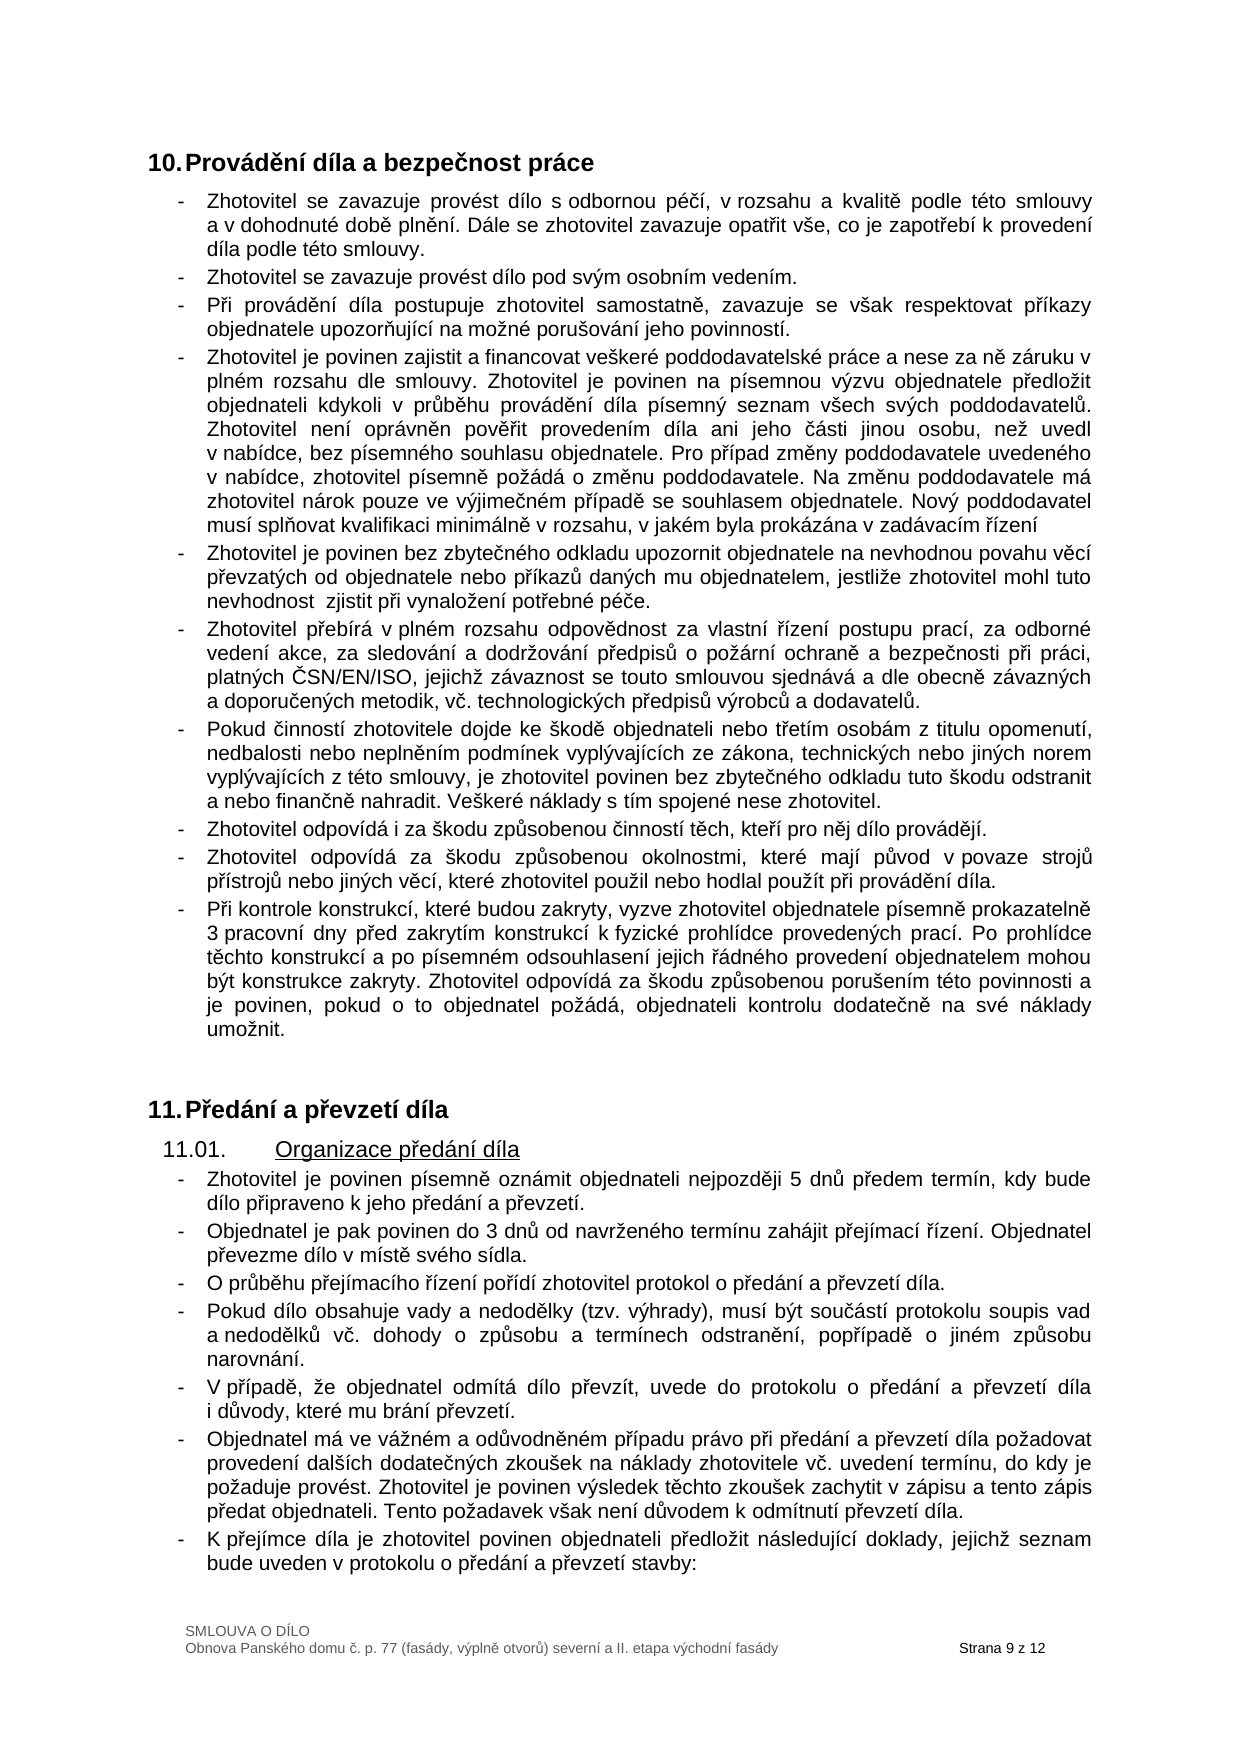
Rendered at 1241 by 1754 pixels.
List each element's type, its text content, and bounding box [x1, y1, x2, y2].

text Zhotovitel je povinen zajistit a financovat veškeré poddodavatelské práce a nese za ně záruku v plném rozsahu dle smlouvy. Zhotovitel je povinen na písemnou výzvu objednatele předložit objednateli kdykoli v průběhu provádění díla písemný seznam všech svých poddodavatelů. Zhotovitel není oprávněn pověřit provedením díla ani jeho části jinou osobu, než uvedl v nabídce, bez písemného souhlasu objednatele. Pro případ změny poddodavatele uvedeného v nabídce, zhotovitel písemně požádá o změnu poddodavatele. Na změnu poddodavatele má zhotovitel nárok pouze ve výjimečném případě se souhlasem objednatele. Nový poddodavatel musí splňovat kvalifikaci minimálně v rozsahu, v jakém byla prokázána v zadávacím řízení [177, 345, 1093, 537]
text Při kontrole konstrukcí, které budou zakryty, vyzve zhotovitel objednatele písemně prokazatelně 3 pracovní dny před zakrytím konstrukcí k fyzické prohlídce provedených prací. Po prohlídce těchto konstrukcí a po písemném odsouhlasení jejich řádného provedení objednatelem mohou být konstrukce zakryty. Zhotovitel odpovídá za škodu způsobenou porušením této povinnosti a je povinen, pokud o to objednatel požádá, objednateli kontrolu dodatečně na své náklady umožnit. [177, 897, 1093, 1041]
text Zhotovitel je povinen písemně oznámit objednateli nejpozději 5 dnů předem termín, kdy bude dílo připraveno k jeho předání a převzetí. [177, 1167, 1093, 1215]
text Zhotovitel odpovídá i za škodu způsobenou činností těch, kteří pro něj dílo provádějí. [177, 817, 1093, 841]
text K přejímce díla je zhotovitel povinen objednateli předložit následující doklady, jejichž seznam bude uveden v protokolu o předání a převzetí stavby: [177, 1527, 1093, 1575]
text Zhotovitel se zavazuje provést dílo s odbornou péčí, v rozsahu a kvalitě podle této smlouvy a v dohodnuté době plnění. Dále se zhotovitel zavazuje opatřit vše, co je zapotřebí k provedení díla podle této smlouvy. [177, 189, 1093, 261]
text Objednatel má ve vážném a odůvodněném případu právo při předání a převzetí díla požadovat provedení dalších dodatečných zkoušek na náklady zhotovitele vč. uvedení termínu, do kdy je požaduje provést. Zhotovitel je povinen výsledek těchto zkoušek zachytit v zápisu a tento zápis předat objednateli. Tento požadavek však není důvodem k odmítnutí převzetí díla. [177, 1427, 1093, 1523]
subtitle Organizace předání díla [162, 1136, 1093, 1163]
text Pokud činností zhotovitele dojde ke škodě objednateli nebo třetím osobám z titulu opomenutí, nedbalosti nebo neplněním podmínek vyplývajících ze zákona, technických nebo jiných norem vyplývajících z této smlouvy, je zhotovitel povinen bez zbytečného odkladu tuto škodu odstranit a nebo finančně nahradit. Veškeré náklady s tím spojené nese zhotovitel. [177, 717, 1093, 813]
text Zhotovitel přebírá v plném rozsahu odpovědnost za vlastní řízení postupu prací, za odborné vedení akce, za sledování a dodržování předpisů o požární ochraně a bezpečnosti při práci, platných ČSN/EN/ISO, jejichž závaznost se touto smlouvou sjednává a dle obecně závazných a doporučených metodik, vč. technologických předpisů výrobců a dodavatelů. [177, 617, 1093, 713]
text Zhotovitel se zavazuje provést dílo pod svým osobním vedením. [177, 265, 1093, 289]
subtitle Provádění díla a bezpečnost práce [148, 148, 1093, 176]
text V případě, že objednatel odmítá dílo převzít, uvede do protokolu o předání a převzetí díla i důvody, které mu brání převzetí. [177, 1375, 1093, 1423]
text Zhotovitel je povinen bez zbytečného odkladu upozornit objednatele na nevhodnou povahu věcí převzatých od objednatele nebo příkazů daných mu objednatelem, jestliže zhotovitel mohl tuto nevhodnost zjistit při vynaložení potřebné péče. [177, 541, 1093, 613]
text Objednatel je pak povinen do 3 dnů od navrženého termínu zahájit přejímací řízení. Objednatel převezme dílo v místě svého sídla. [177, 1219, 1093, 1267]
text Zhotovitel odpovídá za škodu způsobenou okolnostmi, které mají původ v povaze strojů přístrojů nebo jiných věcí, které zhotovitel použil nebo hodlal použít při provádění díla. [177, 845, 1093, 893]
subtitle Předání a převzetí díla [148, 1095, 1093, 1124]
text Při provádění díla postupuje zhotovitel samostatně, zavazuje se však respektovat příkazy objednatele upozorňující na možné porušování jeho povinností. [177, 293, 1093, 341]
text Pokud dílo obsahuje vady a nedodělky (tzv. výhrady), musí být součástí protokolu soupis vad a nedodělků vč. dohody o způsobu a termínech odstranění, popřípadě o jiném způsobu narovnání. [177, 1299, 1093, 1371]
text O průběhu přejímacího řízení pořídí zhotovitel protokol o předání a převzetí díla. [177, 1271, 1093, 1295]
